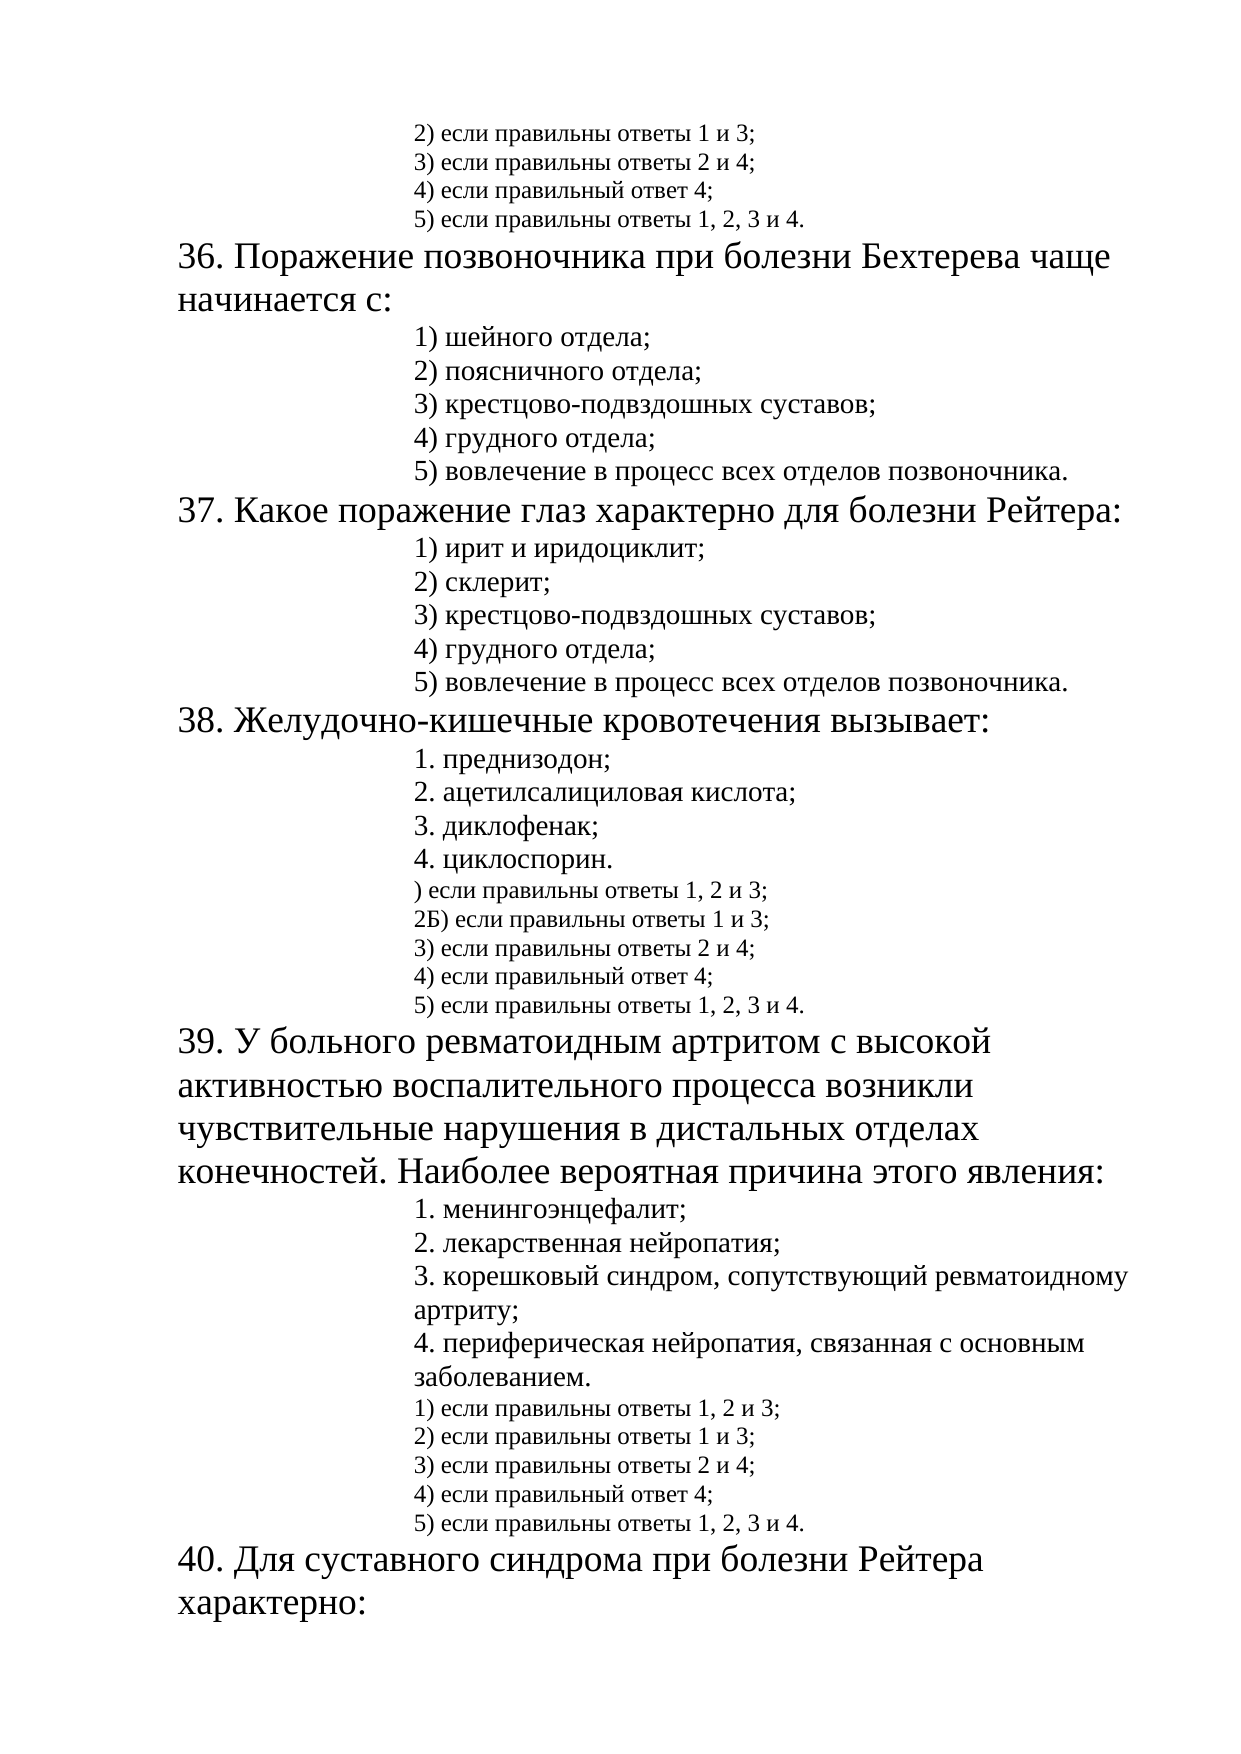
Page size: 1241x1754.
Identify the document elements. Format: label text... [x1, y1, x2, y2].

text 2) склерит; [413, 564, 1152, 597]
text 4. циклоспорин. [413, 842, 1152, 875]
text 3) если правильны ответы 2 и 4; [413, 1450, 1152, 1479]
text 4) если правильный ответ 4; [413, 961, 1152, 990]
text 2. лекарственная нейропатия; [413, 1225, 1152, 1258]
text 5) вовлечение в процесс всех отделов позвоночника. [413, 453, 1152, 487]
text 38. Желудочно-кишечные кровотечения вызывает: [177, 698, 1152, 741]
text 2Б) если правильны ответы 1 и 3; [413, 904, 1152, 933]
text 1) шейного отдела; [413, 319, 1152, 353]
text 3) крестцово-подвздошных суставов; [413, 386, 1152, 420]
text 4) грудного отдела; [413, 631, 1152, 664]
text 1) если правильны ответы 1, 2 и 3; [413, 1393, 1152, 1421]
text 1) ирит и иридоциклит; [413, 530, 1152, 564]
text 3) если правильны ответы 2 и 4; [413, 147, 1152, 176]
text 3. диклофенак; [413, 808, 1152, 842]
text 3. корешковый синдром, сопутствующий ревматоидному артриту; [413, 1258, 1152, 1326]
text 4. периферическая нейропатия, связанная с основным заболеванием. [413, 1326, 1152, 1393]
text 1. менингоэнцефалит; [413, 1191, 1152, 1225]
text 4) если правильный ответ 4; [413, 1479, 1152, 1508]
text 5) если правильны ответы 1, 2, 3 и 4. [413, 1508, 1152, 1536]
text 2) если правильны ответы 1 и 3; [413, 118, 1152, 147]
text 39. У больного ревматоидным артритом с высокой активностью воспалительного процесса возникли чувствительные нарушения в дистальных отделах конечностей. Наиболее вероятная причина этого явления: [177, 1019, 1152, 1191]
text 3) если правильны ответы 2 и 4; [413, 933, 1152, 961]
text 2) если правильны ответы 1 и 3; [413, 1421, 1152, 1450]
text 36. Поражение позвоночника при болезни Бехтерева чаще начинается с: [177, 233, 1152, 319]
text 37. Какое поражение глаз характерно для болезни Рейтера: [177, 487, 1152, 530]
text 40. Для суставного синдрома при болезни Рейтера характерно: [177, 1536, 1152, 1623]
text 2. ацетилсалициловая кислота; [413, 774, 1152, 808]
text 2) поясничного отдела; [413, 353, 1152, 386]
text 1. преднизодон; [413, 741, 1152, 774]
text 4) грудного отдела; [413, 420, 1152, 453]
text 5) вовлечение в процесс всех отделов позвоночника. [413, 664, 1152, 698]
text 5) если правильны ответы 1, 2, 3 и 4. [413, 990, 1152, 1019]
text 5) если правильны ответы 1, 2, 3 и 4. [413, 204, 1152, 233]
text ) если правильны ответы 1, 2 и 3; [413, 875, 1152, 904]
text 4) если правильный ответ 4; [413, 176, 1152, 204]
text 3) крестцово-подвздошных суставов; [413, 597, 1152, 631]
